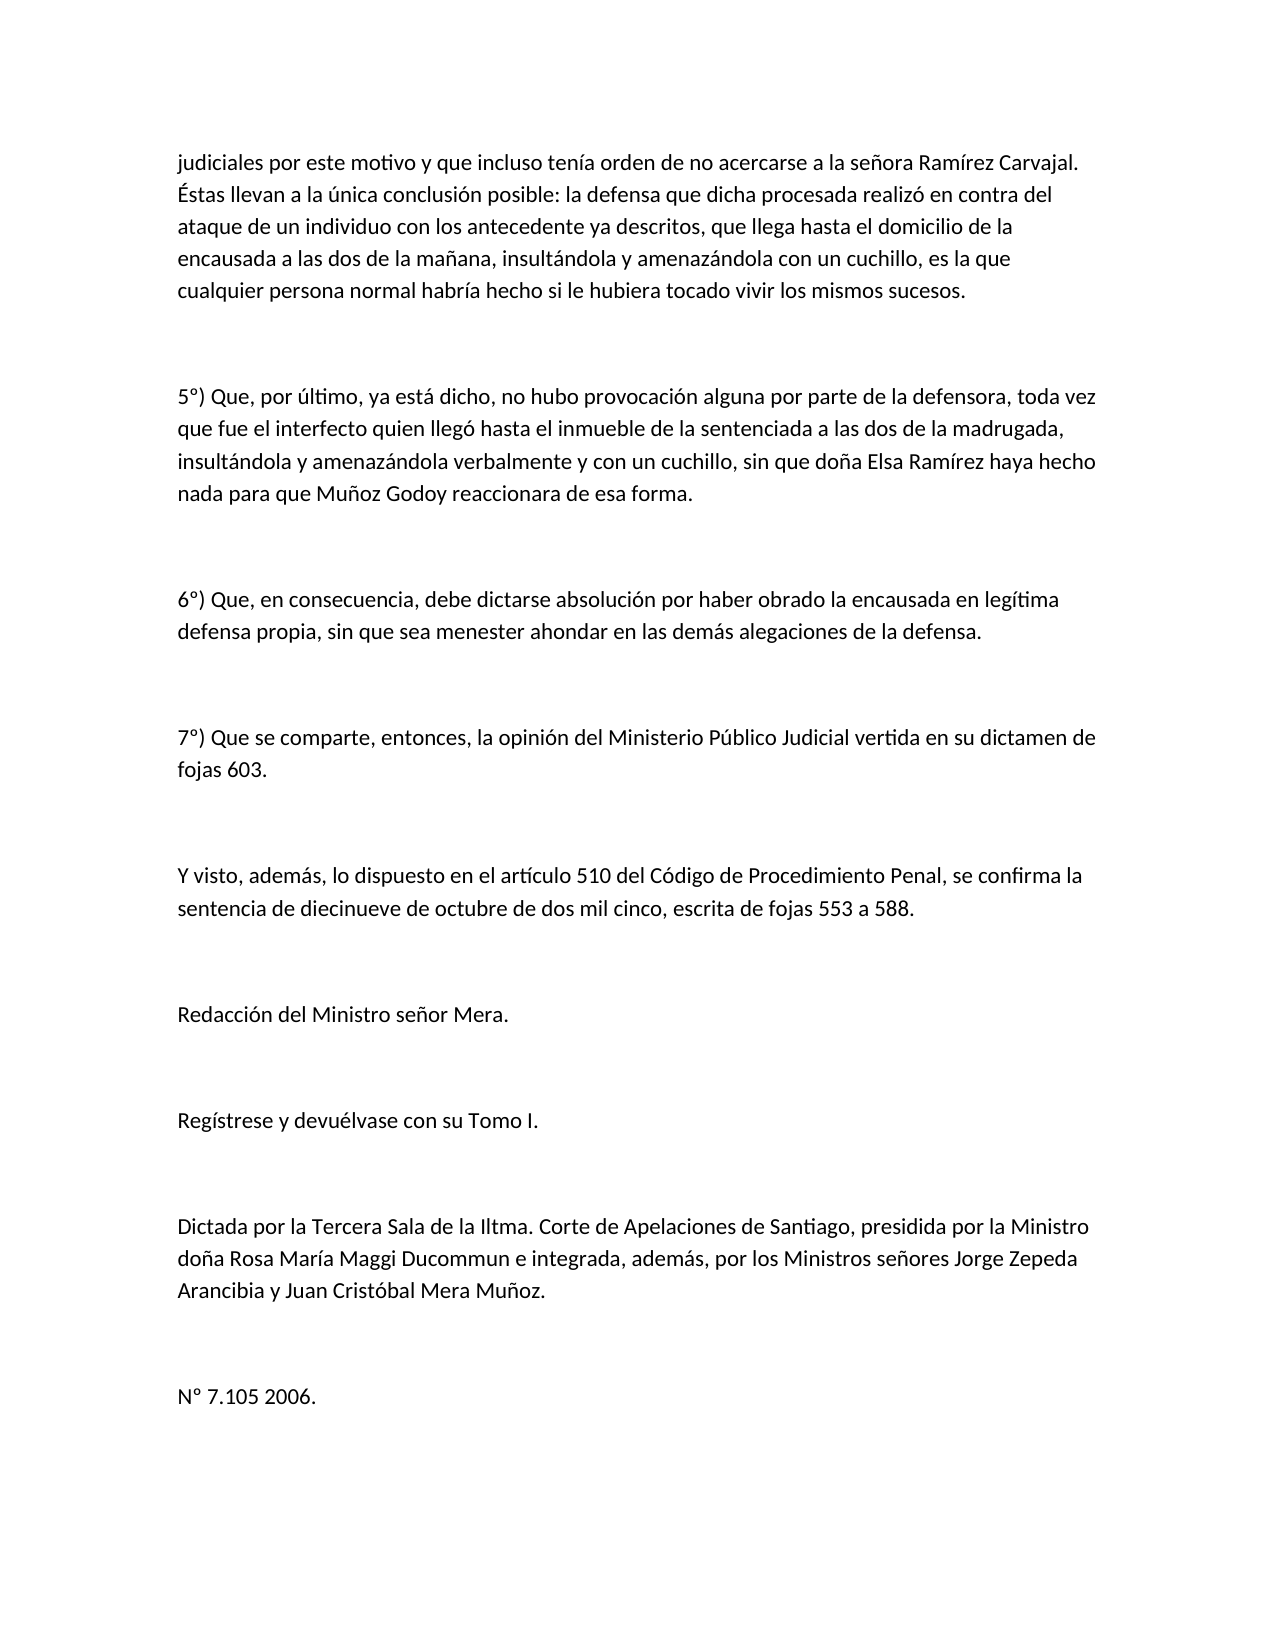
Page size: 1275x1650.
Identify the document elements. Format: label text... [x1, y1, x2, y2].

text 5º) Que, por último, ya está dicho, no hubo provocación alguna por parte de la defensora, toda vez que fue el interfecto quien llegó hasta el inmueble de la sentenciada a las dos de la madrugada, insultándola y amenazándola verbalmente y con un cuchillo, sin que doña Elsa Ramírez haya hecho nada para que Muñoz Godoy reaccionara de esa forma. [177, 382, 1098, 507]
text Redacción del Ministro señor Mera. [177, 1000, 1098, 1028]
text Regístrese y devuélvase con su Tomo I. [177, 1106, 1098, 1134]
text Y visto, además, lo dispuesto en el artículo 510 del Código de Procedimiento Penal, se confirma la sentencia de diecinueve de octubre de dos mil cinco, escrita de fojas 553 a 588. [177, 861, 1098, 922]
text 6º) Que, en consecuencia, debe dictarse absolución por haber obrado la encausada en legítima defensa propia, sin que sea menester ahondar en las demás alegaciones de la defensa. [177, 585, 1098, 645]
text 7º) Que se comparte, entonces, la opinión del Ministerio Público Judicial vertida en su dictamen de fojas 603. [177, 723, 1098, 783]
text Dictada por la Tercera Sala de la Iltma. Corte de Apelaciones de Santiago, presidida por la Ministro doña Rosa María Maggi Ducommun e integrada, además, por los Ministros señores Jorge Zepeda Arancibia y Juan Cristóbal Mera Muñoz. [177, 1212, 1098, 1304]
text Nº 7.105 2006. [177, 1382, 1098, 1410]
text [177, 148, 1098, 304]
